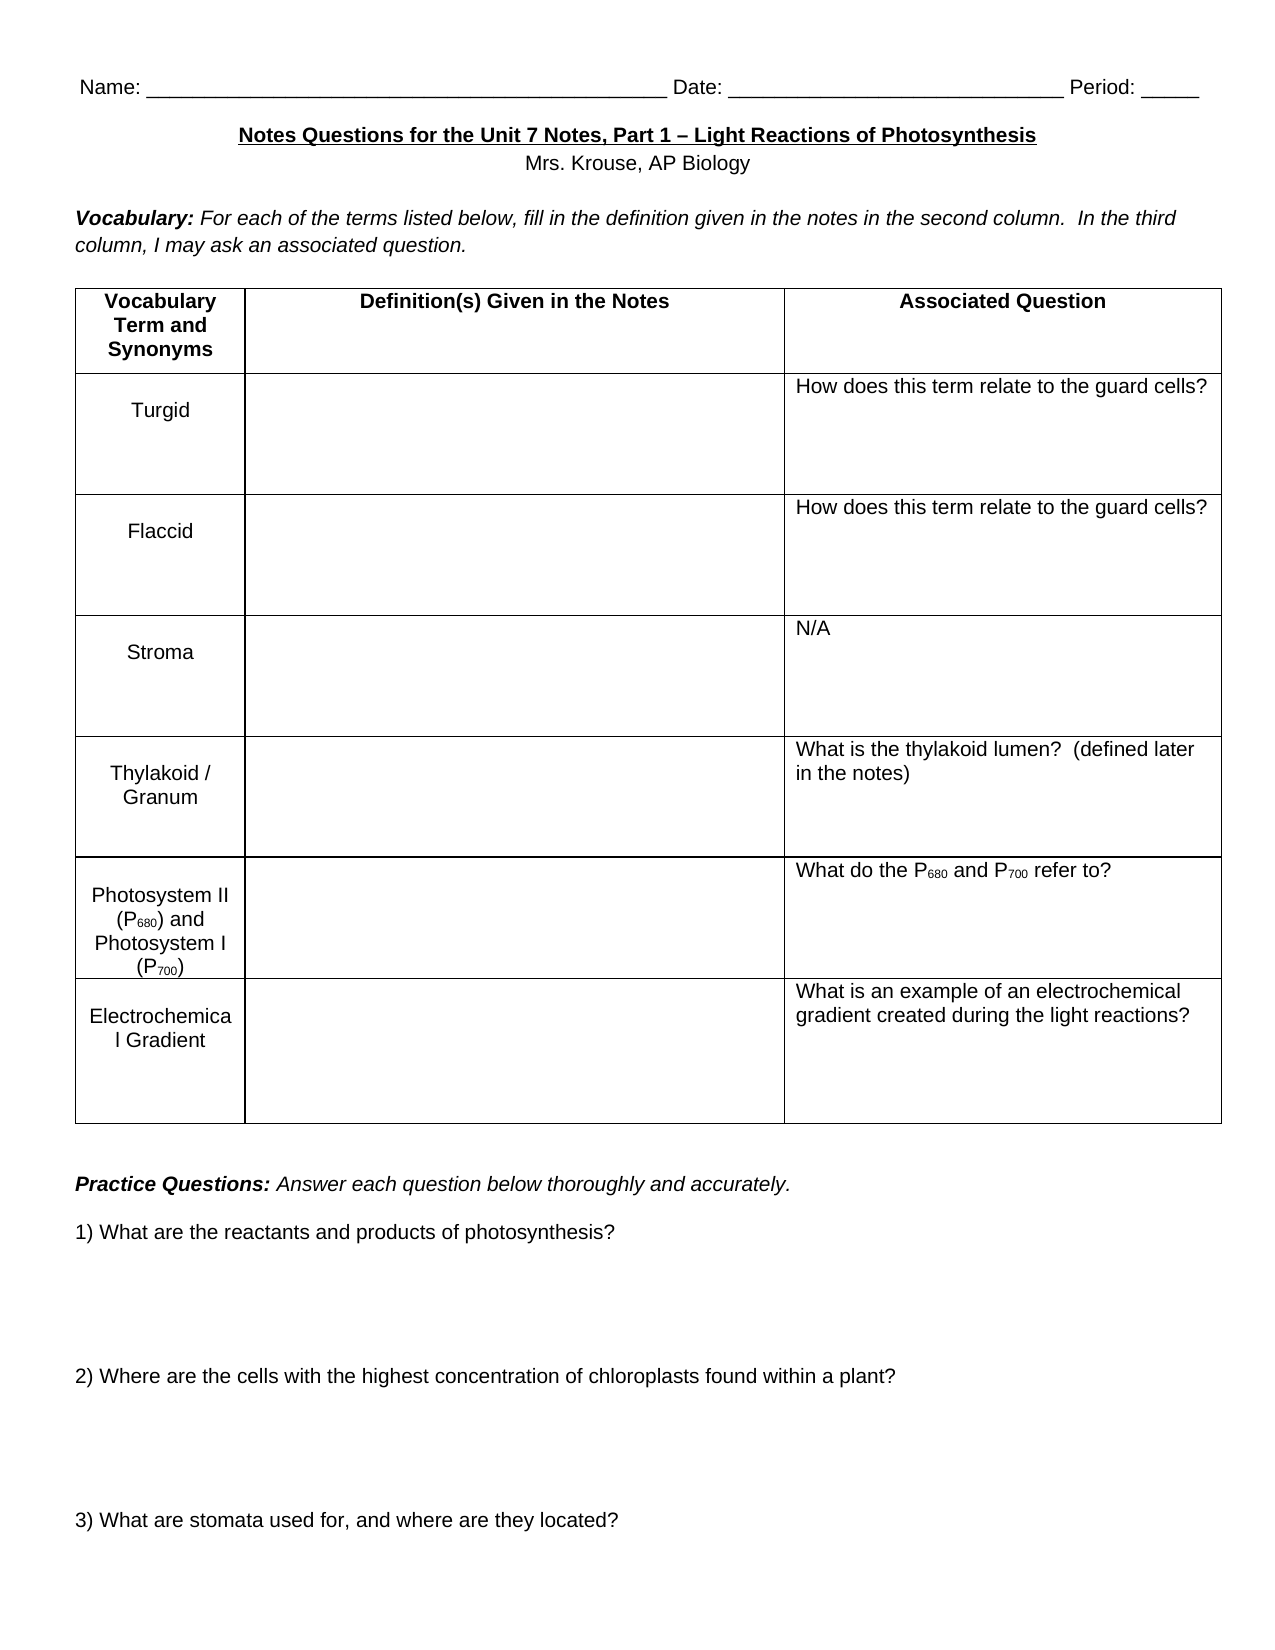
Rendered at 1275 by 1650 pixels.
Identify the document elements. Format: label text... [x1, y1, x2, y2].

table_header Definition(s) Given in the Notes [246, 289, 784, 373]
text Mrs. Krouse, AP Biology [75, 151, 1200, 175]
text Name: _____________________________________________ Date: _____________________________ Period: _____ [75, 75, 1200, 99]
table_cell Photosystem II (P680) and Photosystem I (P700) [76, 858, 244, 978]
table_cell [246, 979, 784, 1123]
table_cell [246, 616, 784, 736]
table_cell Electrochemical Gradient [76, 979, 244, 1123]
table_cell Stroma [76, 616, 244, 736]
table_cell How does this term relate to the guard cells? [785, 495, 1221, 615]
table_header Vocabulary Term and Synonyms [76, 289, 244, 373]
table_cell [246, 737, 784, 856]
table_cell What is an example of an electrochemical gradient created during the light reactions? [785, 979, 1221, 1123]
text Vocabulary: For each of the terms listed below, fill in the definition given in the notes in the second column. In the third column, I may ask an associated question. [75, 206, 1200, 257]
text 3) What are stomata used for, and where are they located? [75, 1507, 1200, 1531]
table_cell What is the thylakoid lumen? (defined later in the notes) [785, 737, 1221, 856]
table_cell How does this term relate to the guard cells? [785, 374, 1221, 494]
text Practice Questions: Answer each question below thoroughly and accurately. [75, 1172, 1200, 1196]
table_cell What do the P680 and P700 refer to? [785, 858, 1221, 978]
table_cell Thylakoid / Granum [76, 737, 244, 856]
text 2) Where are the cells with the highest concentration of chloroplasts found within a plant? [75, 1364, 1200, 1388]
table_cell Turgid [76, 374, 244, 494]
text 1) What are the reactants and products of photosynthesis? [75, 1220, 1200, 1244]
table_cell [246, 858, 784, 978]
table_cell [246, 374, 784, 494]
table_header Associated Question [785, 289, 1221, 373]
text Notes Questions for the Unit 7 Notes, Part 1 – Light Reactions of Photosynthesis [75, 123, 1200, 147]
table_cell Flaccid [76, 495, 244, 615]
table_cell N/A [785, 616, 1221, 736]
table_cell [246, 495, 784, 615]
